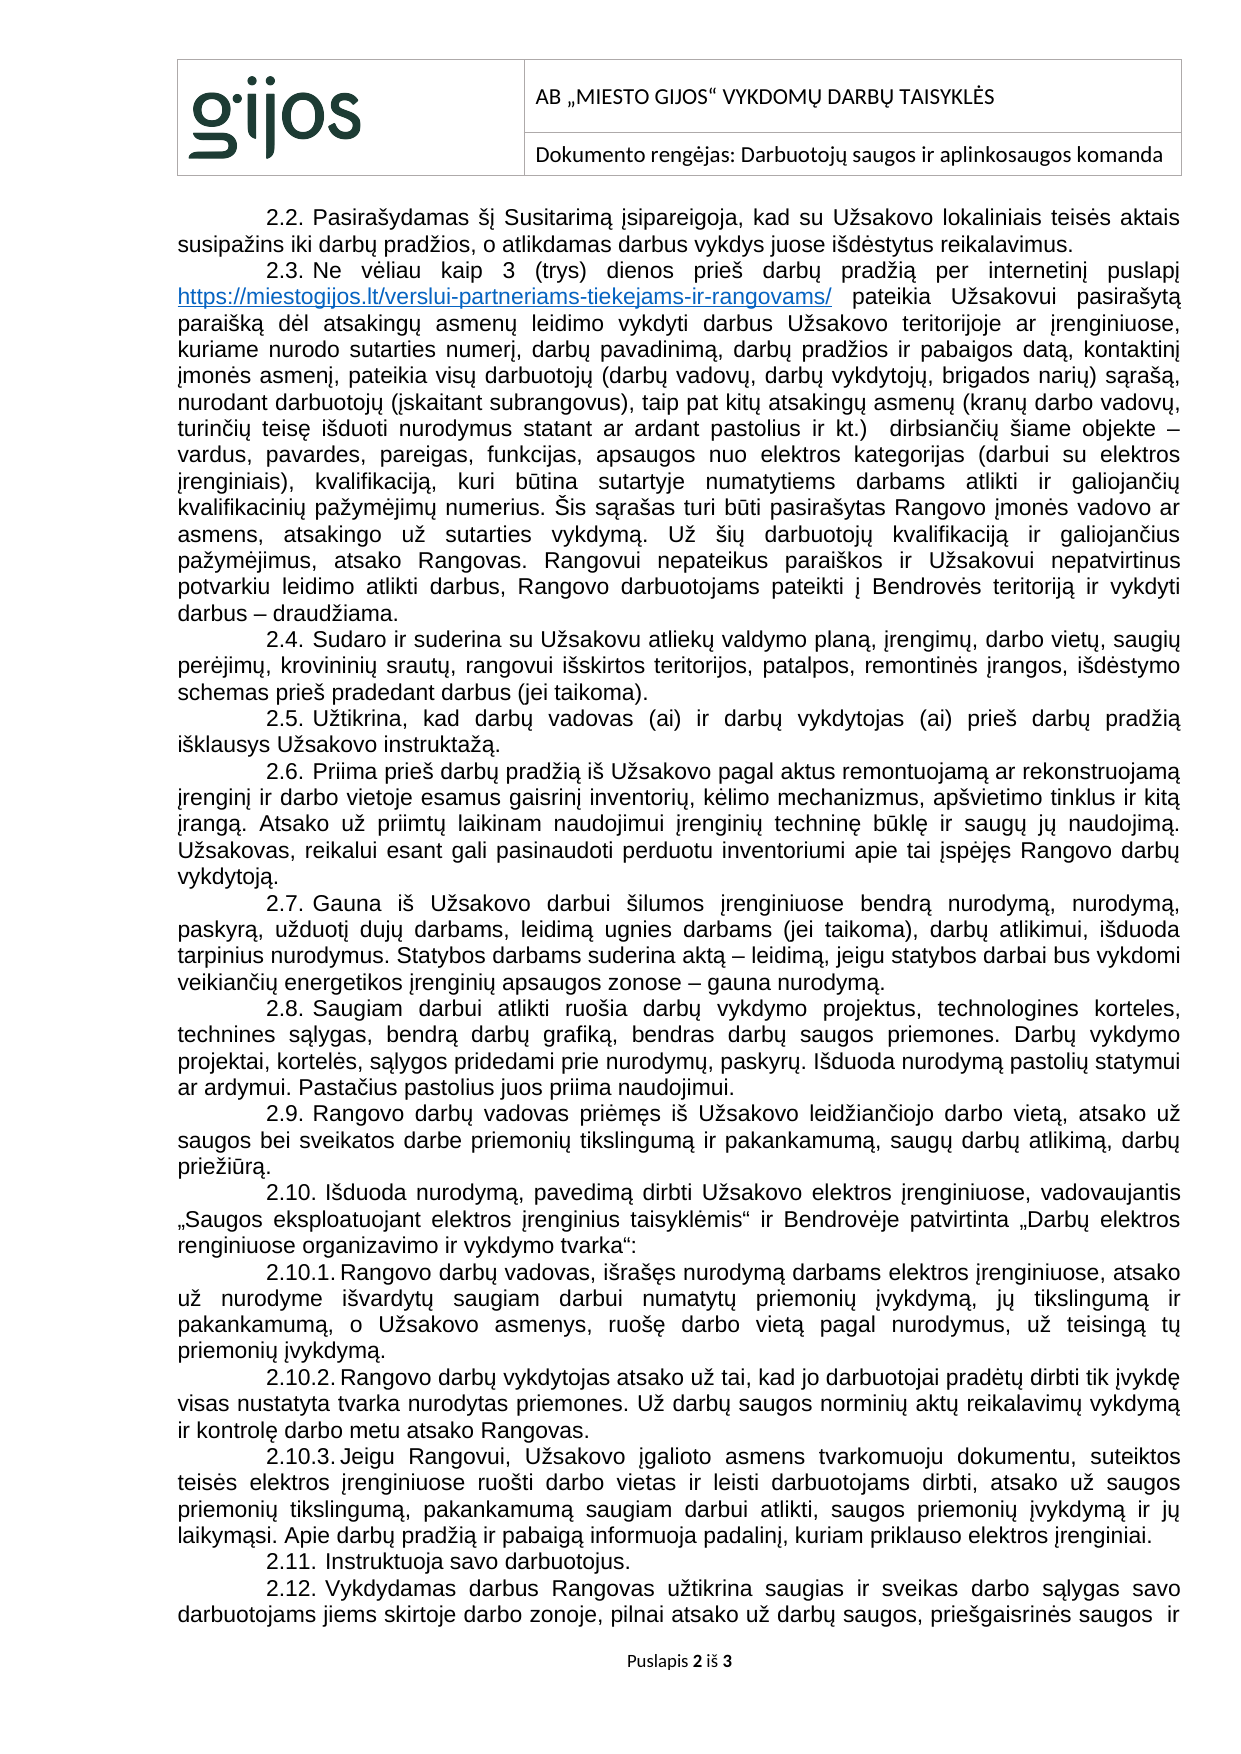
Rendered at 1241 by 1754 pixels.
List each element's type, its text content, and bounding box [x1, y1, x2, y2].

list Rangovo darbų vykdytojas atsako už tai, kad jo darbuotojai pradėtų dirbti tik įvykdę visas nustatyta tvarka nurodytas priemones. Už darbų saugos norminių aktų reikalavimų vykdymą ir kontrolę darbo metu atsako Rangovas. [177, 1364, 1181, 1443]
list Priima prieš darbų pradžią iš Užsakovo pagal aktus remontuojamą ar rekonstruojamą įrenginį ir darbo vietoje esamus gaisrinį inventorių, kėlimo mechanizmus, apšvietimo tinklus ir kitą įrangą. Atsako už priimtų laikinam naudojimui įrenginių techninę būklę ir saugų jų naudojimą. Užsakovas, reikalui esant gali pasinaudoti perduotu inventoriumi apie tai įspėjęs Rangovo darbų vykdytoją. [177, 758, 1181, 889]
list Sudaro ir suderina su Užsakovu atliekų valdymo planą, įrengimų, darbo vietų, saugių perėjimų, krovininių srautų, rangovui išskirtos teritorijos, patalpos, remontinės įrangos, išdėstymo schemas prieš pradedant darbus (jei taikoma). [177, 626, 1181, 705]
list Rangovo darbų vadovas, išrašęs nurodymą darbams elektros įrenginiuose, atsako už nurodyme išvardytų saugiam darbui numatytų priemonių įvykdymą, jų tikslingumą ir pakankamumą, o Užsakovo asmenys, ruošę darbo vietą pagal nurodymus, už teisingą tų priemonių įvykdymą. [177, 1258, 1181, 1364]
list Užtikrina, kad darbų vadovas (ai) ir darbų vykdytojas (ai) prieš darbų pradžią išklausys Užsakovo instruktažą. [177, 705, 1181, 758]
list Pasirašydamas šį Susitarimą įsipareigoja, kad su Užsakovo lokaliniais teisės aktais susipažins iki darbų pradžios, o atlikdamas darbus vykdys juose išdėstytus reikalavimus. [177, 204, 1181, 257]
list Rangovo darbų vadovas priėmęs iš Užsakovo leidžiančiojo darbo vietą, atsako už saugos bei sveikatos darbe priemonių tikslingumą ir pakankamumą, saugų darbų atlikimą, darbų priežiūrą. [177, 1100, 1181, 1179]
list Ne vėliau kaip 3 (trys) dienos prieš darbų pradžią per internetinį puslapį https://miestogijos.lt/verslui-partneriams-tiekejams-ir-rangovams/ pateikia Užsakovui pasirašytą paraišką dėl atsakingų asmenų leidimo vykdyti darbus Užsakovo teritorijoje ar įrenginiuose, kuriame nurodo sutarties numerį, darbų pavadinimą, darbų pradžios ir pabaigos datą, kontaktinį įmonės asmenį, pateikia visų darbuotojų (darbų vadovų, darbų vykdytojų, brigados narių) sąrašą, nurodant darbuotojų (įskaitant subrangovus), taip pat kitų atsakingų asmenų (kranų darbo vadovų, turinčių teisę išduoti nurodymus statant ar ardant pastolius ir kt.) dirbsiančių šiame objekte – vardus, pavardes, pareigas, funkcijas, apsaugos nuo elektros kategorijas (darbui su elektros įrenginiais), kvalifikaciją, kuri būtina sutartyje numatytiems darbams atlikti ir galiojančių kvalifikacinių pažymėjimų numerius. Šis sąrašas turi būti pasirašytas Rangovo įmonės vadovo ar asmens, atsakingo už sutarties vykdymą. Už šių darbuotojų kvalifikaciją ir galiojančius pažymėjimus, atsako Rangovas. Rangovui nepateikus paraiškos ir Užsakovui nepatvirtinus potvarkiu leidimo atlikti darbus, Rangovo darbuotojams pateikti į Bendrovės teritoriją ir vykdyti darbus – draudžiama. [177, 257, 1181, 626]
list Gauna iš Užsakovo darbui šilumos įrenginiuose bendrą nurodymą, nurodymą, paskyrą, užduotį dujų darbams, leidimą ugnies darbams (jei taikoma), darbų atlikimui, išduoda tarpinius nurodymus. Statybos darbams suderina aktą – leidimą, jeigu statybos darbai bus vykdomi veikiančių energetikos įrenginių apsaugos zonose – gauna nurodymą. [177, 889, 1181, 995]
list Saugiam darbui atlikti ruošia darbų vykdymo projektus, technologines korteles, technines sąlygas, bendrą darbų grafiką, bendras darbų saugos priemones. Darbų vykdymo projektai, kortelės, sąlygos pridedami prie nurodymų, paskyrų. Išduoda nurodymą pastolių statymui ar ardymui. Pastačius pastolius juos priima naudojimui. [177, 995, 1181, 1100]
list Instruktuoja savo darbuotojus. [177, 1548, 1181, 1575]
list Jeigu Rangovui, Užsakovo įgalioto asmens tvarkomuoju dokumentu, suteiktos teisės elektros įrenginiuose ruošti darbo vietas ir leisti darbuotojams dirbti, atsako už saugos priemonių tikslingumą, pakankamumą saugiam darbui atlikti, saugos priemonių įvykdymą ir jų laikymąsi. Apie darbų pradžią ir pabaigą informuoja padalinį, kuriam priklauso elektros įrenginiai. [177, 1443, 1181, 1548]
list Išduoda nurodymą, pavedimą dirbti Užsakovo elektros įrenginiuose, vadovaujantis „Saugos eksploatuojant elektros įrenginius taisyklėmis“ ir Bendrovėje patvirtinta „Darbų elektros renginiuose organizavimo ir vykdymo tvarka“: [177, 1179, 1181, 1258]
picture [188, 76, 361, 159]
